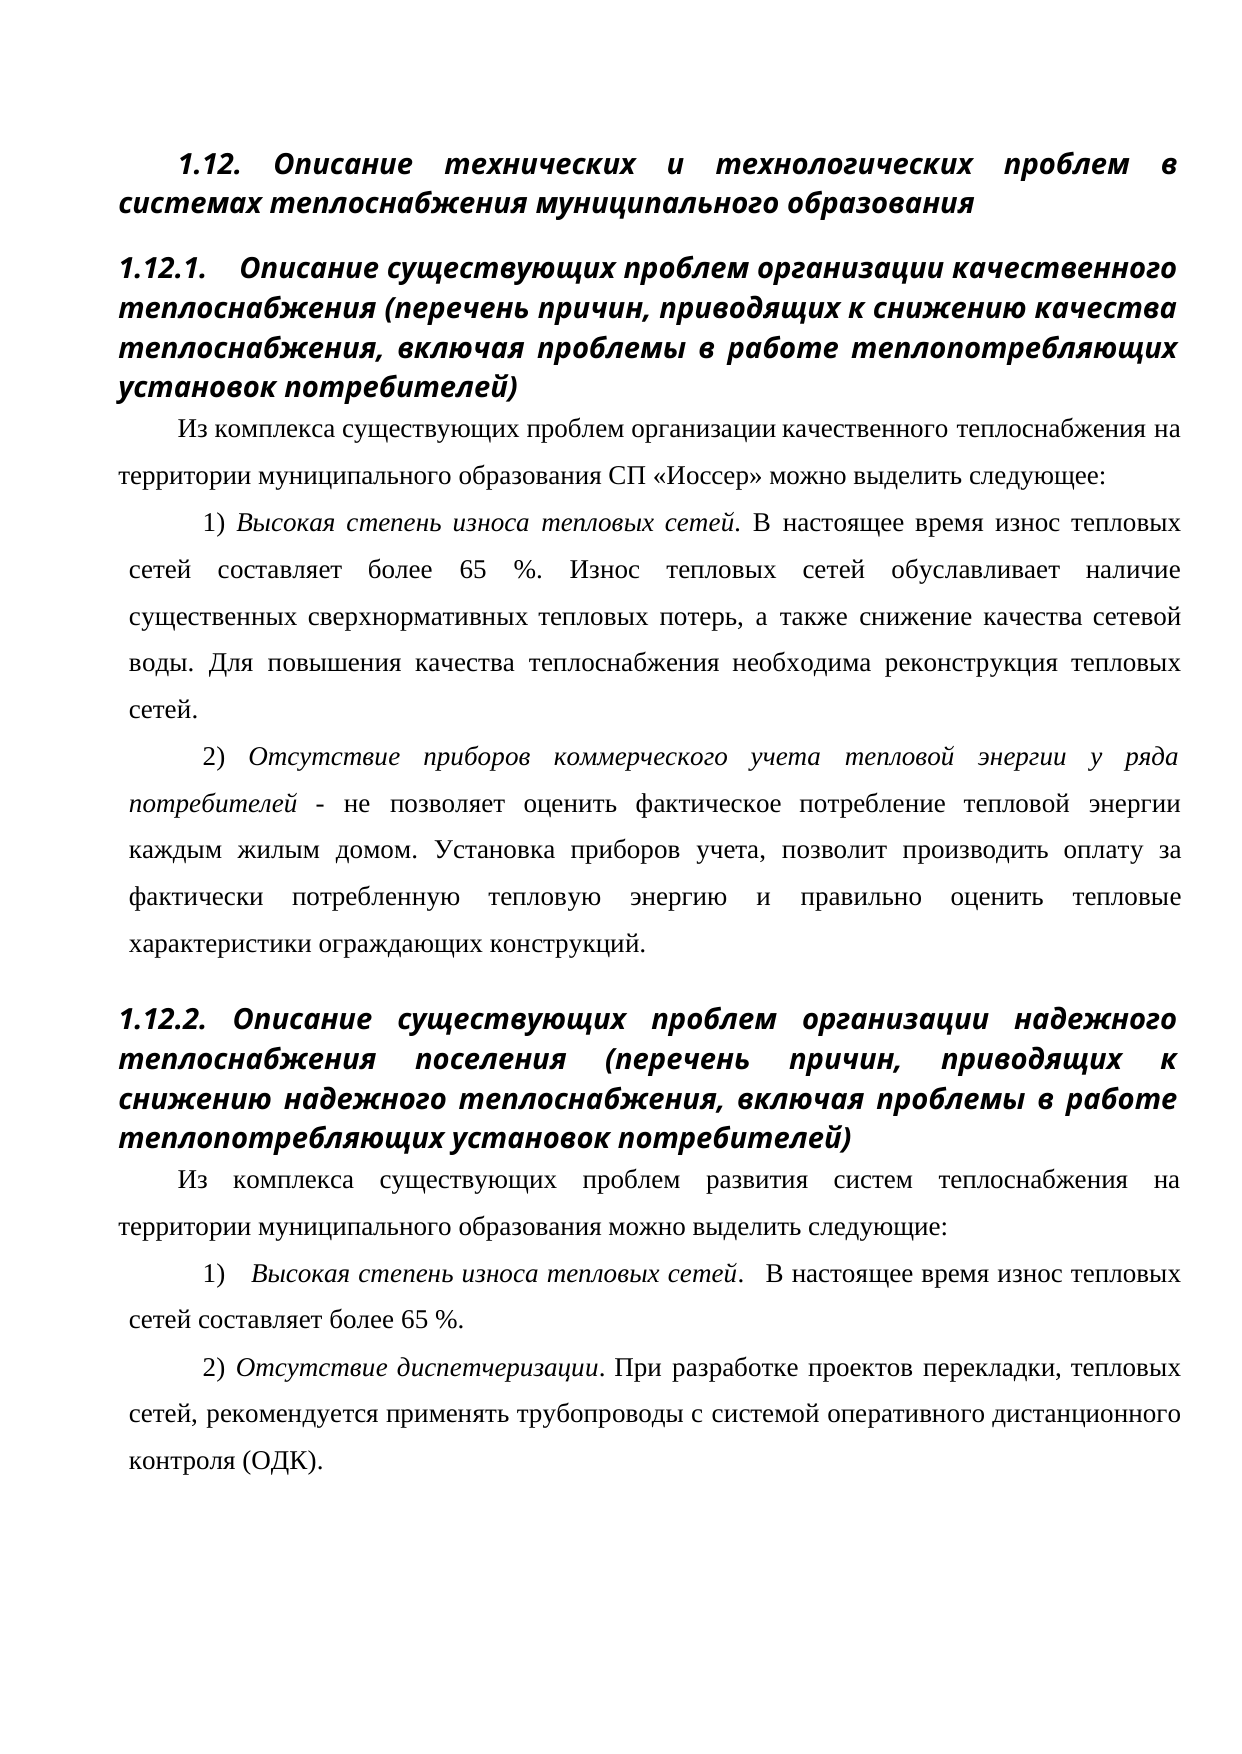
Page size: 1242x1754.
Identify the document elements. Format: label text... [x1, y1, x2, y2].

subtitle 1.12.1. Описание существующих проблем организации качественного теплоснабжения (перечень причин, приводящих к снижению качества теплоснабжения, включая проблемы в работе теплопотребляющих установок потребителей) [118, 247, 1181, 406]
text 2) Отсутствие диспетчеризации. При разработке проектов перекладки, тепловых сетей, рекомендуется применять трубопроводы с системой оперативного дистанционного контроля (ОДК). [129, 1351, 1181, 1475]
text Из комплекса существующих проблем развития систем теплоснабжения на территории муниципального образования можно выделить следующие: [118, 1164, 1181, 1241]
subtitle 1.12. Описание технических и технологических проблем в системах теплоснабжения муниципального образования [118, 143, 1181, 222]
text 1) Высокая степень износа тепловых сетей. В настоящее время износ тепловых сетей составляет более 65 %. Износ тепловых сетей обуславливает наличие существенных сверхнормативных тепловых потерь, а также снижение качества сетевой воды. Для повышения качества теплоснабжения необходима реконструкция тепловых сетей. [129, 506, 1181, 724]
text Из комплекса существующих проблем организации качественного теплоснабжения на территории муниципального образования СП «Иоссер» можно выделить следующее: [118, 412, 1181, 490]
subtitle 1.12.2. Описание существующих проблем организации надежного теплоснабжения поселения (перечень причин, приводящих к снижению надежного теплоснабжения, включая проблемы в работе теплопотребляющих установок потребителей) [118, 999, 1181, 1157]
text 2) Отсутствие приборов коммерческого учета тепловой энергии у ряда потребителей - не позволяет оценить фактическое потребление тепловой энергии каждым жилым домом. Установка приборов учета, позволит производить оплату за фактически потребленную тепловую энергию и правильно оценить тепловые характеристики ограждающих конструкций. [129, 740, 1181, 958]
text 1) Высокая степень износа тепловых сетей. В настоящее время износ тепловых сетей составляет более 65 %. [129, 1257, 1181, 1335]
